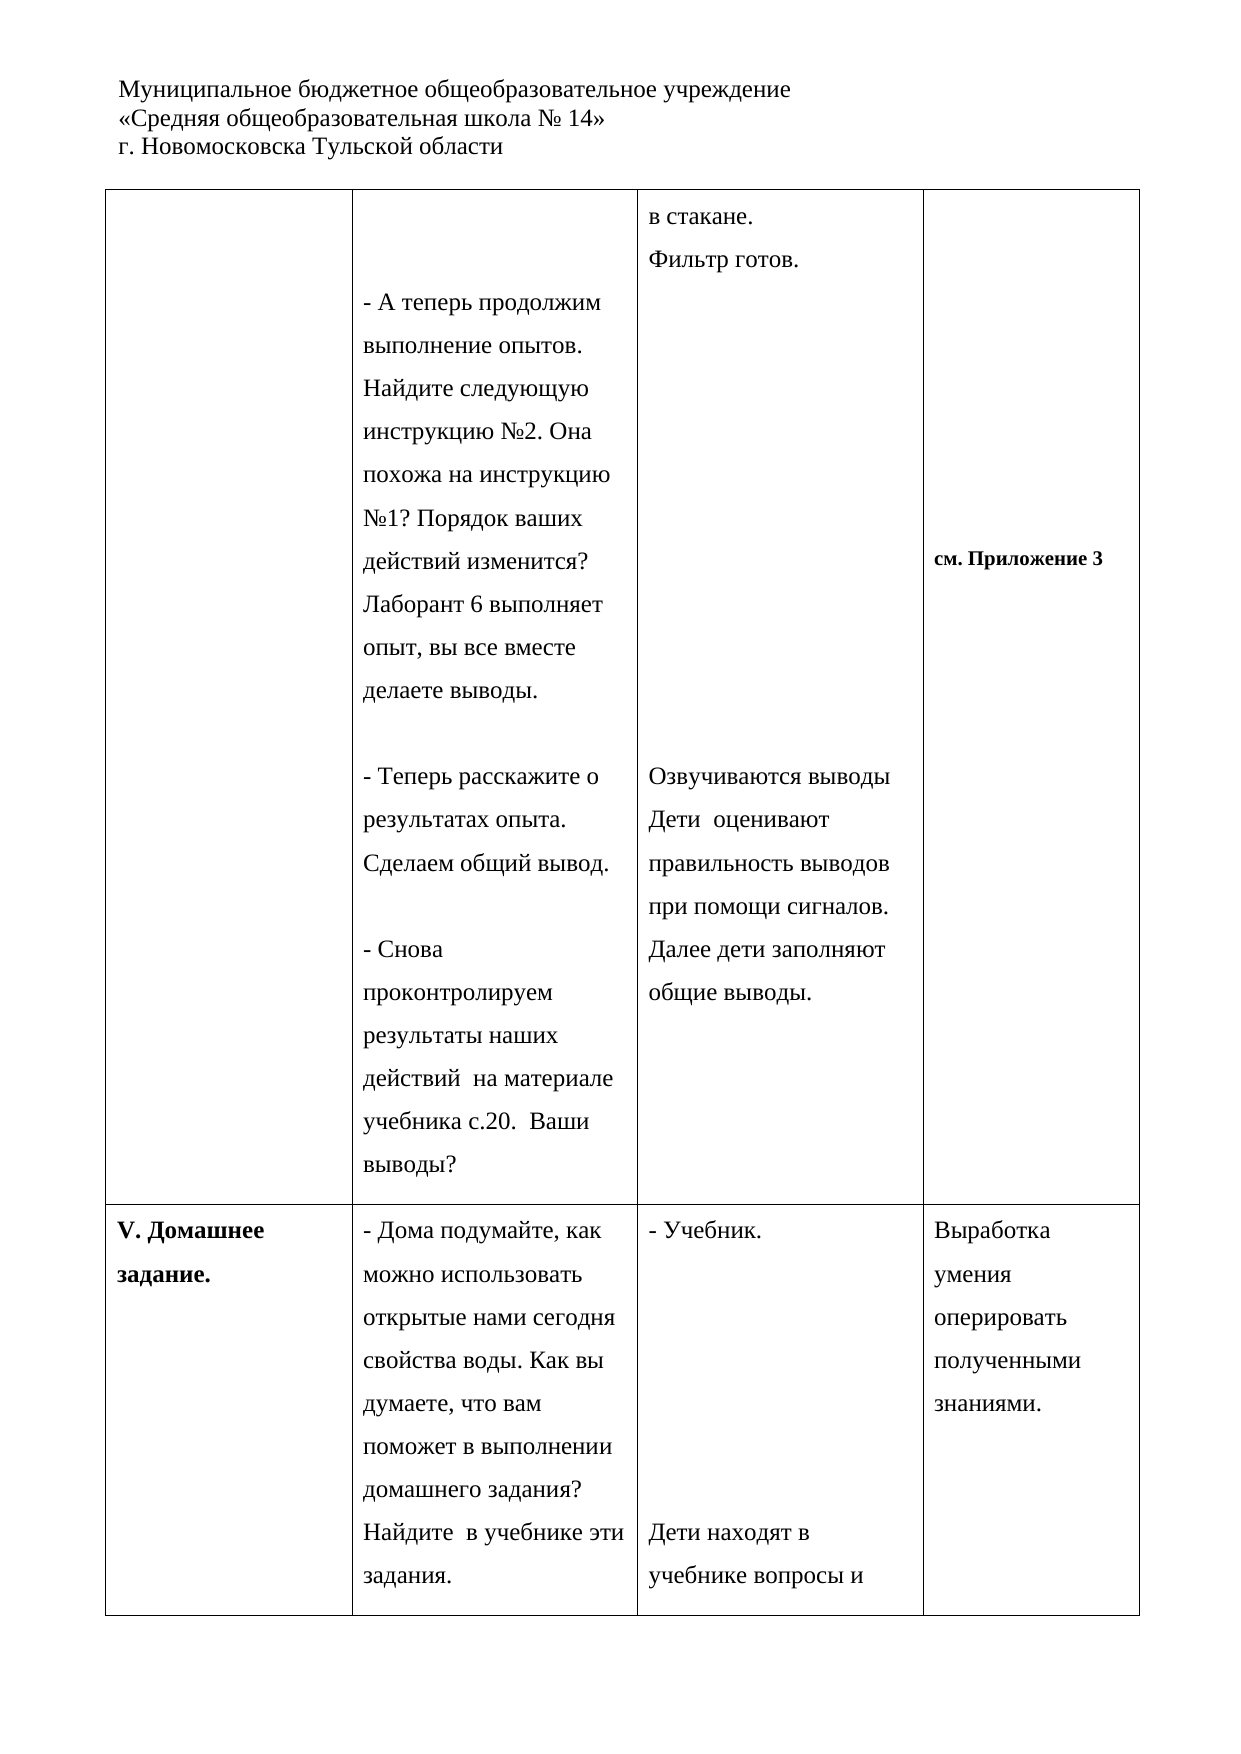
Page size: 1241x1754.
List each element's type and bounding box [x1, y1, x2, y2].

table_cell [353, 190, 637, 1203]
table_cell [924, 190, 1139, 1203]
table_cell [106, 190, 352, 1203]
table_cell [638, 190, 923, 1203]
table_cell [638, 1205, 923, 1614]
table_cell [106, 1205, 352, 1614]
table_cell [924, 1205, 1139, 1614]
table_cell [353, 1205, 637, 1614]
